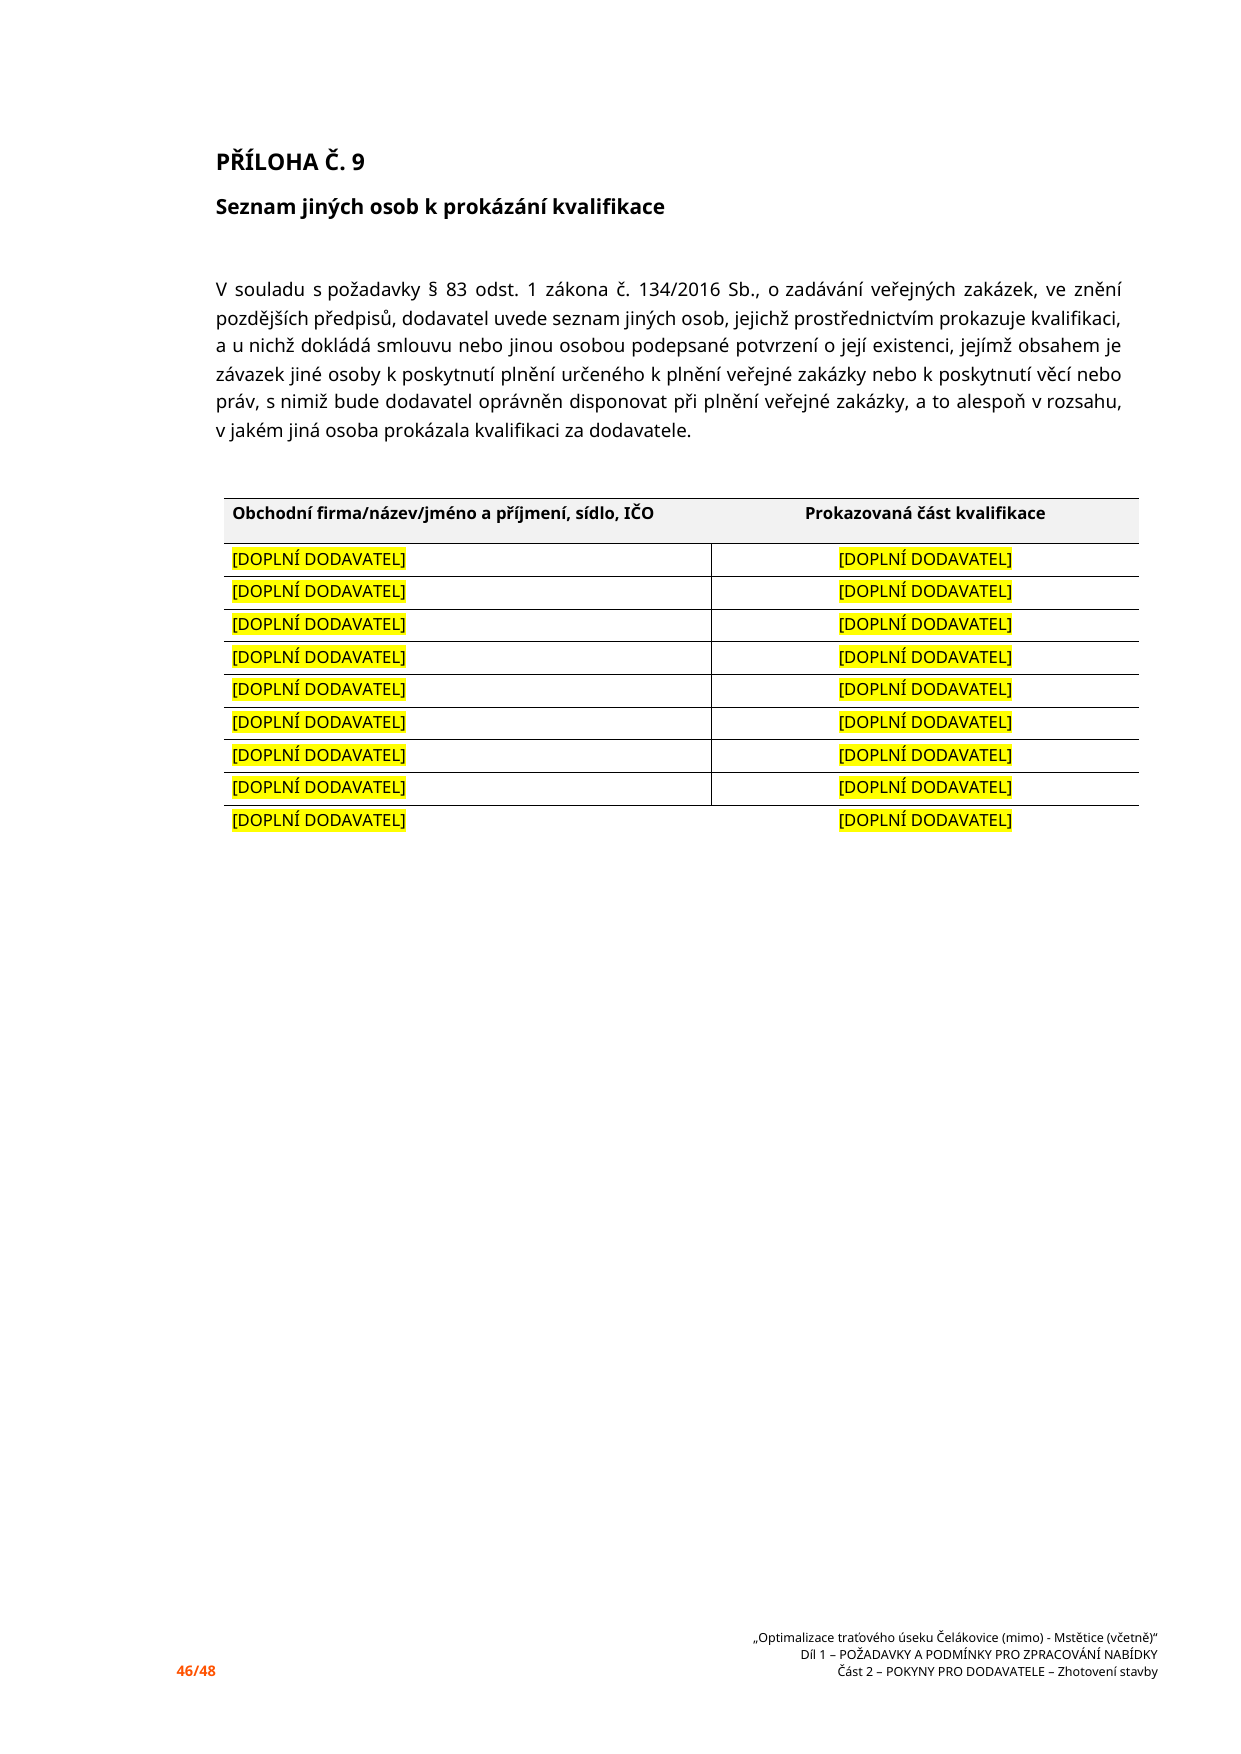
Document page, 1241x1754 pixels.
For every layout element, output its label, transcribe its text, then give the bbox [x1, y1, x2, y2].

table_cell [DOPLNÍ DODAVATEL] [711, 806, 1139, 837]
table_cell [DOPLNÍ DODAVATEL] [224, 806, 711, 837]
table_cell [DOPLNÍ DODAVATEL] [224, 740, 711, 772]
table_cell [DOPLNÍ DODAVATEL] [224, 610, 711, 641]
table_cell [DOPLNÍ DODAVATEL] [224, 544, 711, 576]
table_header Prokazovaná část kvalifikace [711, 499, 1139, 543]
table_cell [DOPLNÍ DODAVATEL] [224, 773, 711, 805]
table_cell [DOPLNÍ DODAVATEL] [224, 642, 711, 674]
table_cell [DOPLNÍ DODAVATEL] [712, 708, 1139, 739]
table_cell [DOPLNÍ DODAVATEL] [712, 544, 1139, 576]
text V souladu s požadavky § 83 odst. 1 zákona č. 134/2016 Sb., o zadávání veřejných zakázek, ve znění pozdějších předpisů, dodavatel uvede seznam jiných osob, jejichž prostřednictvím prokazuje kvalifikaci, a u nichž dokládá smlouvu nebo jinou osobou podepsané potvrzení o její existenci, jejímž obsahem je závazek jiné osoby k poskytnutí plnění určeného k plnění veřejné zakázky nebo k poskytnutí věcí nebo práv, s nimiž bude dodavatel oprávněn disponovat při plnění veřejné zakázky, a to alespoň v rozsahu, v jakém jiná osoba prokázala kvalifikaci za dodavatele. [216, 277, 1122, 442]
table_cell [DOPLNÍ DODAVATEL] [712, 577, 1139, 608]
text Seznam jiných osob k prokázání kvalifikace [216, 192, 1122, 221]
table_cell [DOPLNÍ DODAVATEL] [712, 675, 1139, 707]
table_cell [DOPLNÍ DODAVATEL] [712, 610, 1139, 641]
table_cell [DOPLNÍ DODAVATEL] [224, 708, 711, 739]
text Příloha č. 9 [216, 146, 1122, 177]
table_cell [DOPLNÍ DODAVATEL] [712, 740, 1139, 772]
table_cell [DOPLNÍ DODAVATEL] [224, 675, 711, 707]
table_cell [DOPLNÍ DODAVATEL] [712, 642, 1139, 674]
table_header Obchodní firma/název/jméno a příjmení, sídlo, IČO [224, 499, 711, 543]
table_cell [DOPLNÍ DODAVATEL] [224, 577, 711, 608]
table_cell [DOPLNÍ DODAVATEL] [712, 773, 1139, 805]
